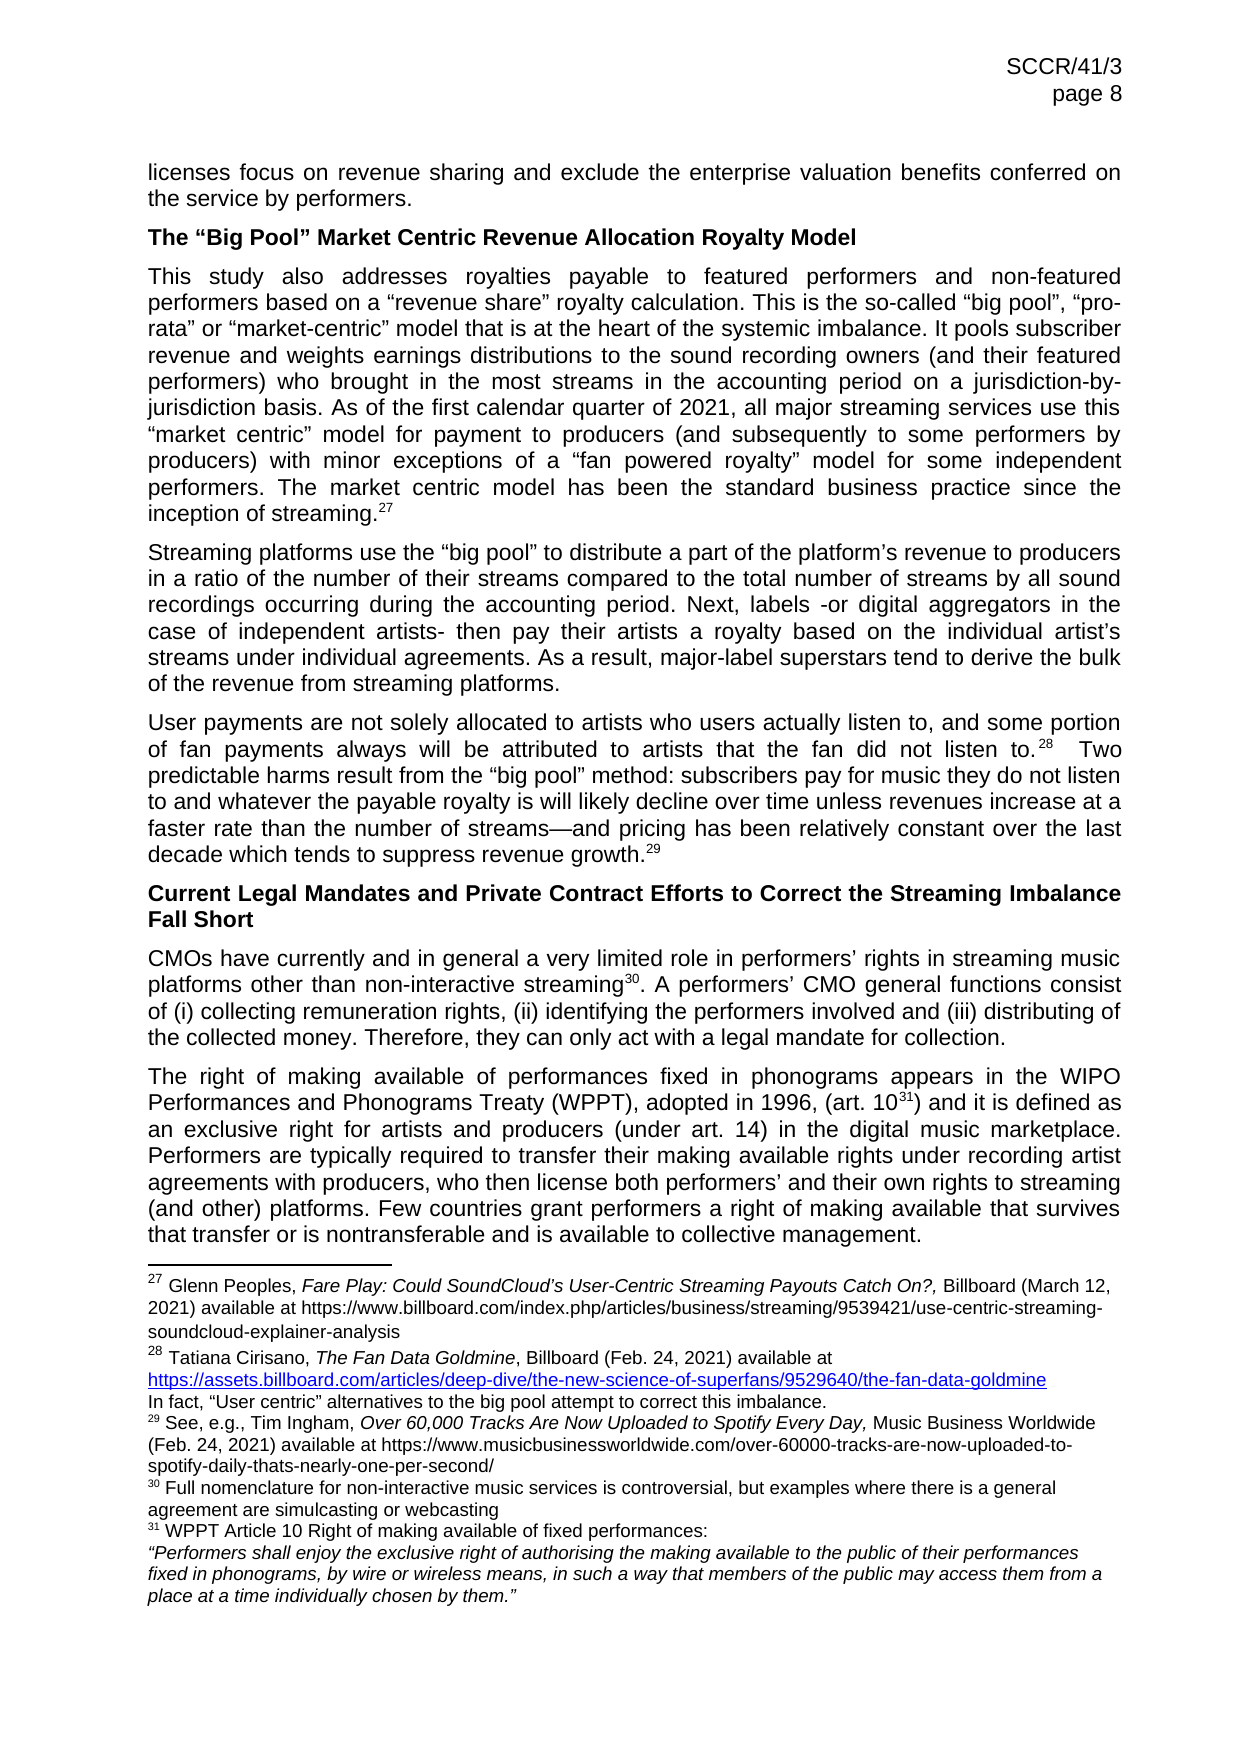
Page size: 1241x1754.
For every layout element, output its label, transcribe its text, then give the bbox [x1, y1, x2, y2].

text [148, 158, 1122, 211]
text The right of making available of performances fixed in phonograms appears in the WIPO Performances and Phonograms Treaty (WPPT), adopted in 1996, (art. 10) and it is defined as an exclusive right for artists and producers (under art. 14) in the digital music marketplace. Performers are typically required to transfer their making available rights under recording artist agreements with producers, who then license both performers’ and their own rights to streaming (and other) platforms. Few countries grant performers a right of making available that survives that transfer or is nontransferable and is available to collective management. [148, 1063, 1122, 1247]
text Streaming platforms use the “big pool” to distribute a part of the platform’s revenue to producers in a ratio of the number of their streams compared to the total number of streams by all sound recordings occurring during the accounting period. Next, labels -or digital aggregators in the case of independent artists- then pay their artists a royalty based on the individual artist’s streams under individual agreements. As a result, major-label superstars tend to derive the bulk of the revenue from streaming platforms. [148, 539, 1122, 697]
text Current Legal Mandates and Private Contract Efforts to Correct the Streaming Imbalance Fall Short [148, 880, 1122, 933]
text The “Big Pool” Market Centric Revenue Allocation Royalty Model [148, 224, 1122, 250]
text This study also addresses royalties payable to featured performers and non-featured performers based on a “revenue share” royalty calculation. This is the so-called “big pool”, “pro-rata” or “market-centric” model that is at the heart of the systemic imbalance. It pools subscriber revenue and weights earnings distributions to the sound recording owners (and their featured performers) who brought in the most streams in the accounting period on a jurisdiction-by-jurisdiction basis. As of the first calendar quarter of 2021, all major streaming services use this “market centric” model for payment to producers (and subsequently to some performers by producers) with minor exceptions of a “fan powered royalty” model for some independent performers. The market centric model has been the standard business practice since the inception of streaming. [148, 263, 1122, 526]
text CMOs have currently and in general a very limited role in performers’ rights in streaming music platforms other than non-interactive streaming. A performers’ CMO general functions consist of (i) collecting remuneration rights, (ii) identifying the performers involved and (iii) distributing of the collected money. Therefore, they can only act with a legal mandate for collection. [148, 945, 1122, 1051]
text User payments are not solely allocated to artists who users actually listen to, and some portion of fan payments always will be attributed to artists that the fan did not listen to. Two predictable harms result from the “big pool” method: subscribers pay for music they do not listen to and whatever the payable royalty is will likely decline over time unless revenues increase at a faster rate than the number of streams—and pricing has been relatively constant over the last decade which tends to suppress revenue growth. [148, 709, 1122, 867]
